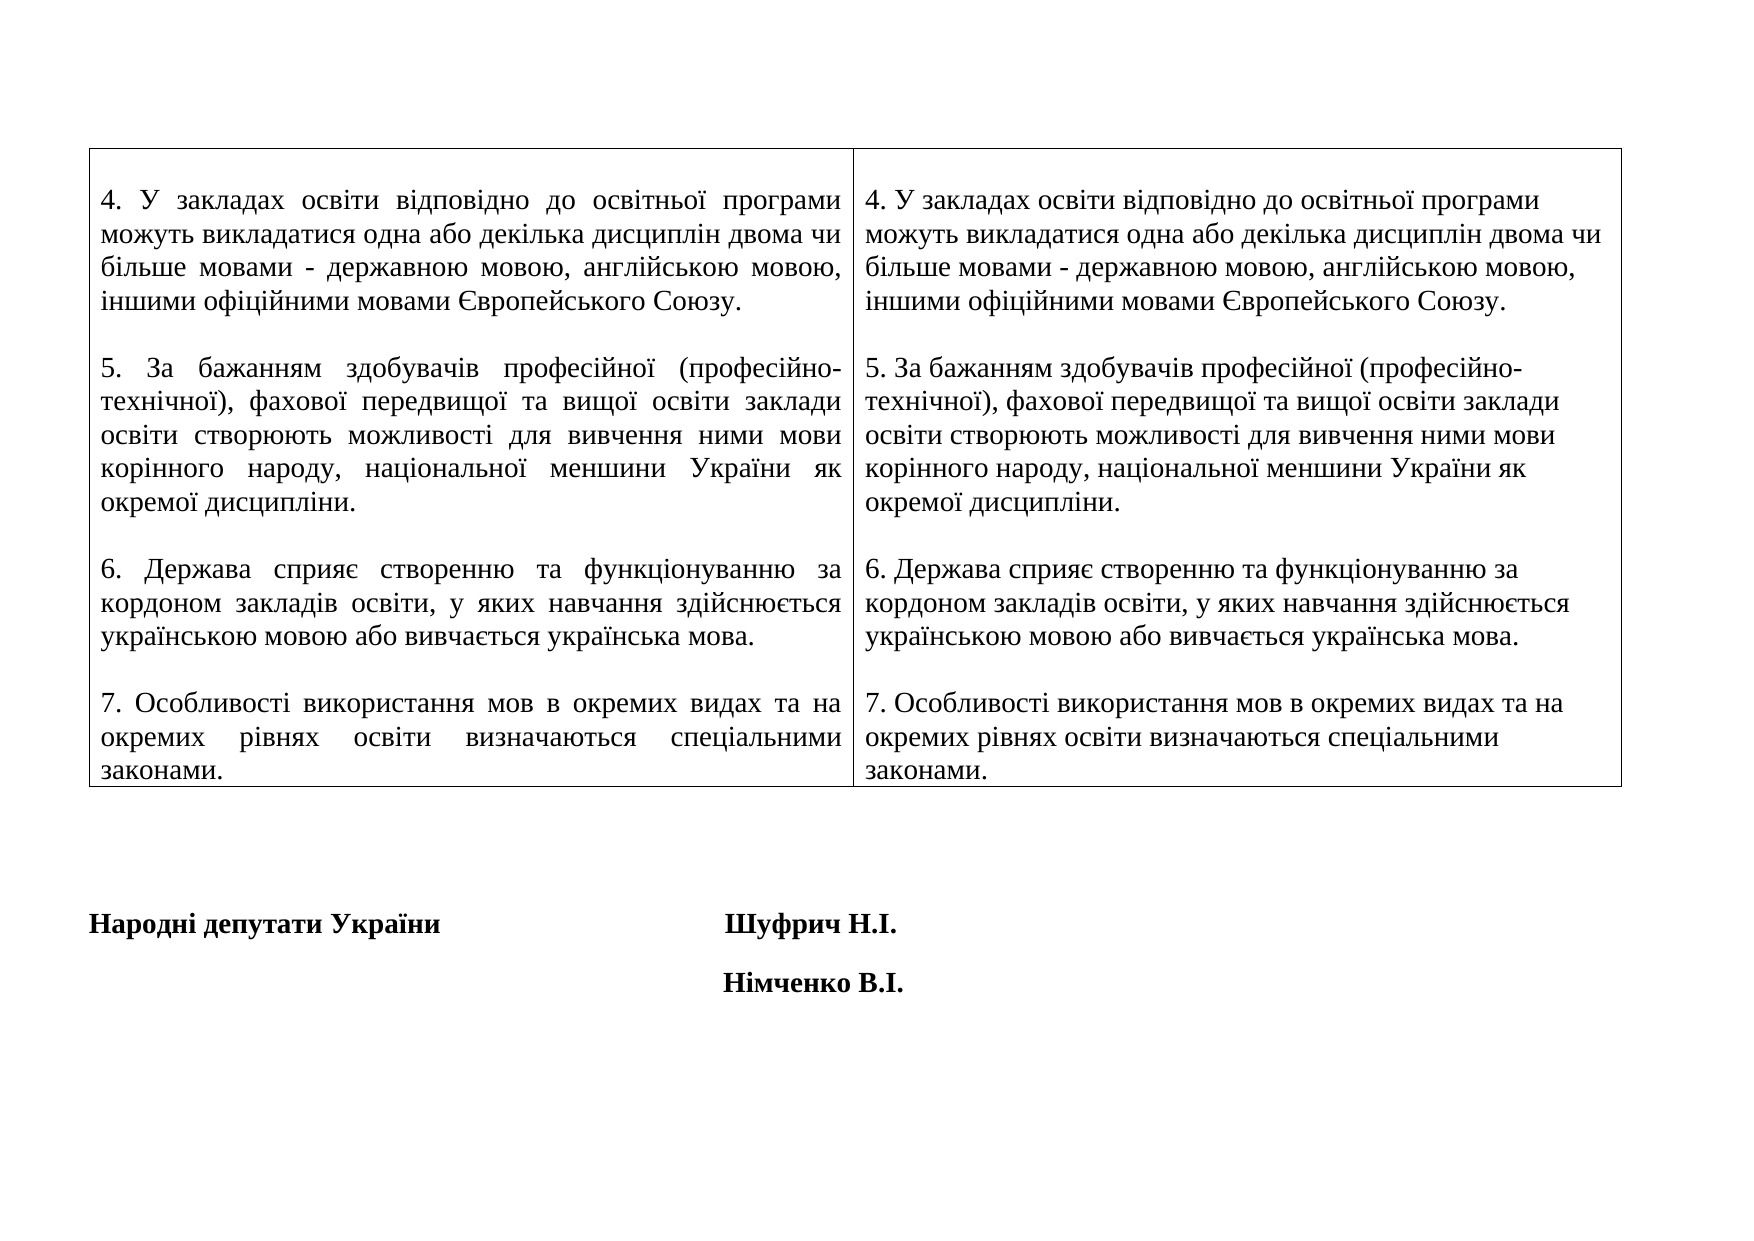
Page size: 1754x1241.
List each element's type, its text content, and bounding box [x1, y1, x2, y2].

text Німченко В.І. [88, 965, 1665, 999]
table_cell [854, 149, 1621, 786]
text Народні депутати України Шуфрич Н.І. [88, 906, 1665, 939]
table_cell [90, 149, 853, 786]
